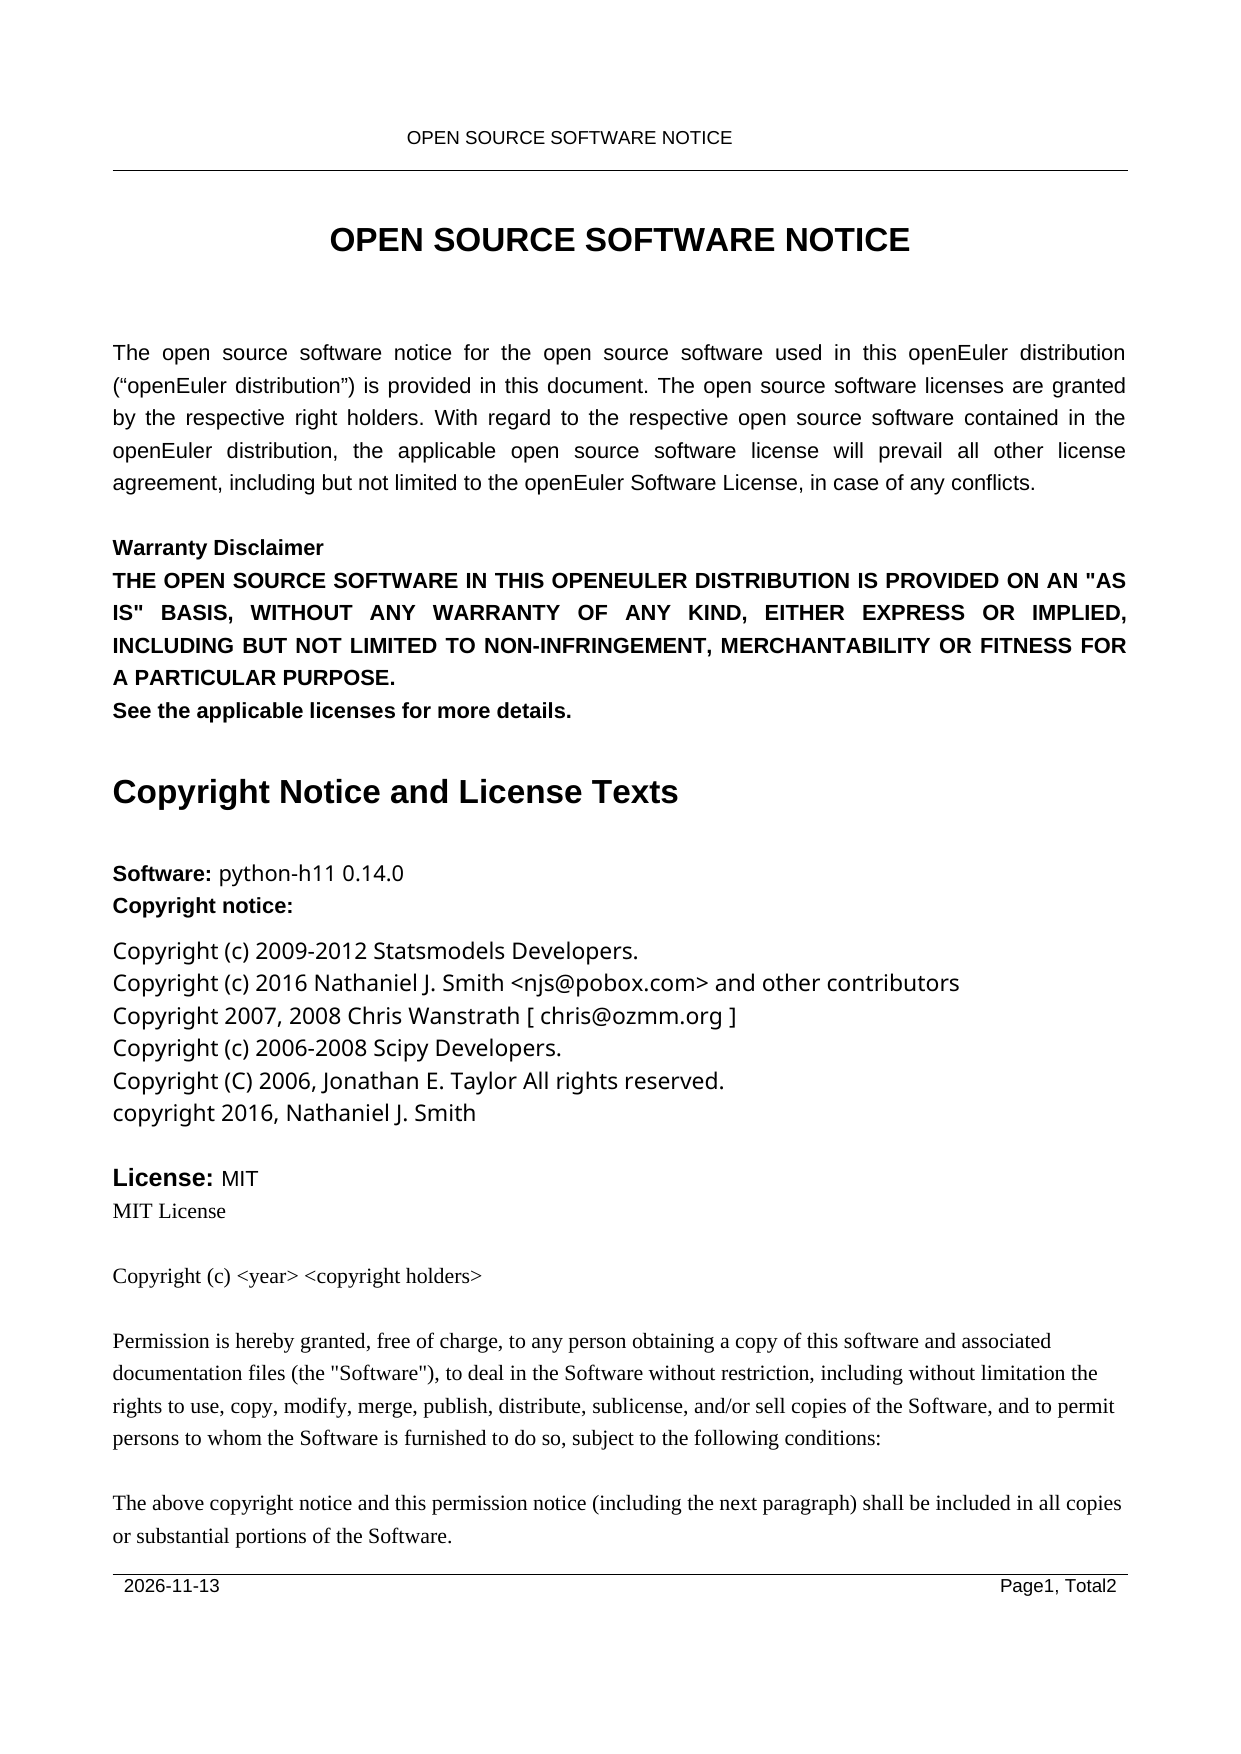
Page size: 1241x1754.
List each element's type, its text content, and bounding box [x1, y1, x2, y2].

text Warranty Disclaimer [112, 531, 1128, 564]
text THE OPEN SOURCE SOFTWARE IN THIS OPENEULER DISTRIBUTION IS PROVIDED ON AN "AS IS" BASIS, WITHOUT ANY WARRANTY OF ANY KIND, EITHER EXPRESS OR IMPLIED, INCLUDING BUT NOT LIMITED TO NON-INFRINGEMENT, MERCHANTABILITY OR FITNESS FOR A PARTICULAR PURPOSE. See the applicable licenses for more details. [112, 564, 1128, 726]
text Copyright (c) 2009-2012 Statsmodels Developers. Copyright (c) 2016 Nathaniel J. Smith <njs@pobox.com> and other contributors Copyright 2007, 2008 Chris Wanstrath [ chris@ozmm.org ] Copyright (c) 2006-2008 Scipy Developers. Copyright (C) 2006, Jonathan E. Taylor All rights reserved. copyright 2016, Nathaniel J. Smith [112, 934, 1128, 1161]
text License: MIT [112, 1161, 1128, 1194]
title Software: python-h11 0.14.0 [112, 856, 1128, 889]
text Copyright notice: [112, 889, 1128, 921]
text OPEN SOURCE SOFTWARE NOTICE [112, 206, 1128, 271]
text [112, 1194, 1128, 1551]
text Copyright Notice and License Texts [112, 759, 1128, 824]
text The open source software notice for the open source software used in this openEuler distribution (“openEuler distribution”) is provided in this document. The open source software licenses are granted by the respective right holders. With regard to the respective open source software contained in the openEuler distribution, the applicable open source software license will prevail all other license agreement, including but not limited to the openEuler Software License, in case of any conflicts. [112, 336, 1128, 499]
